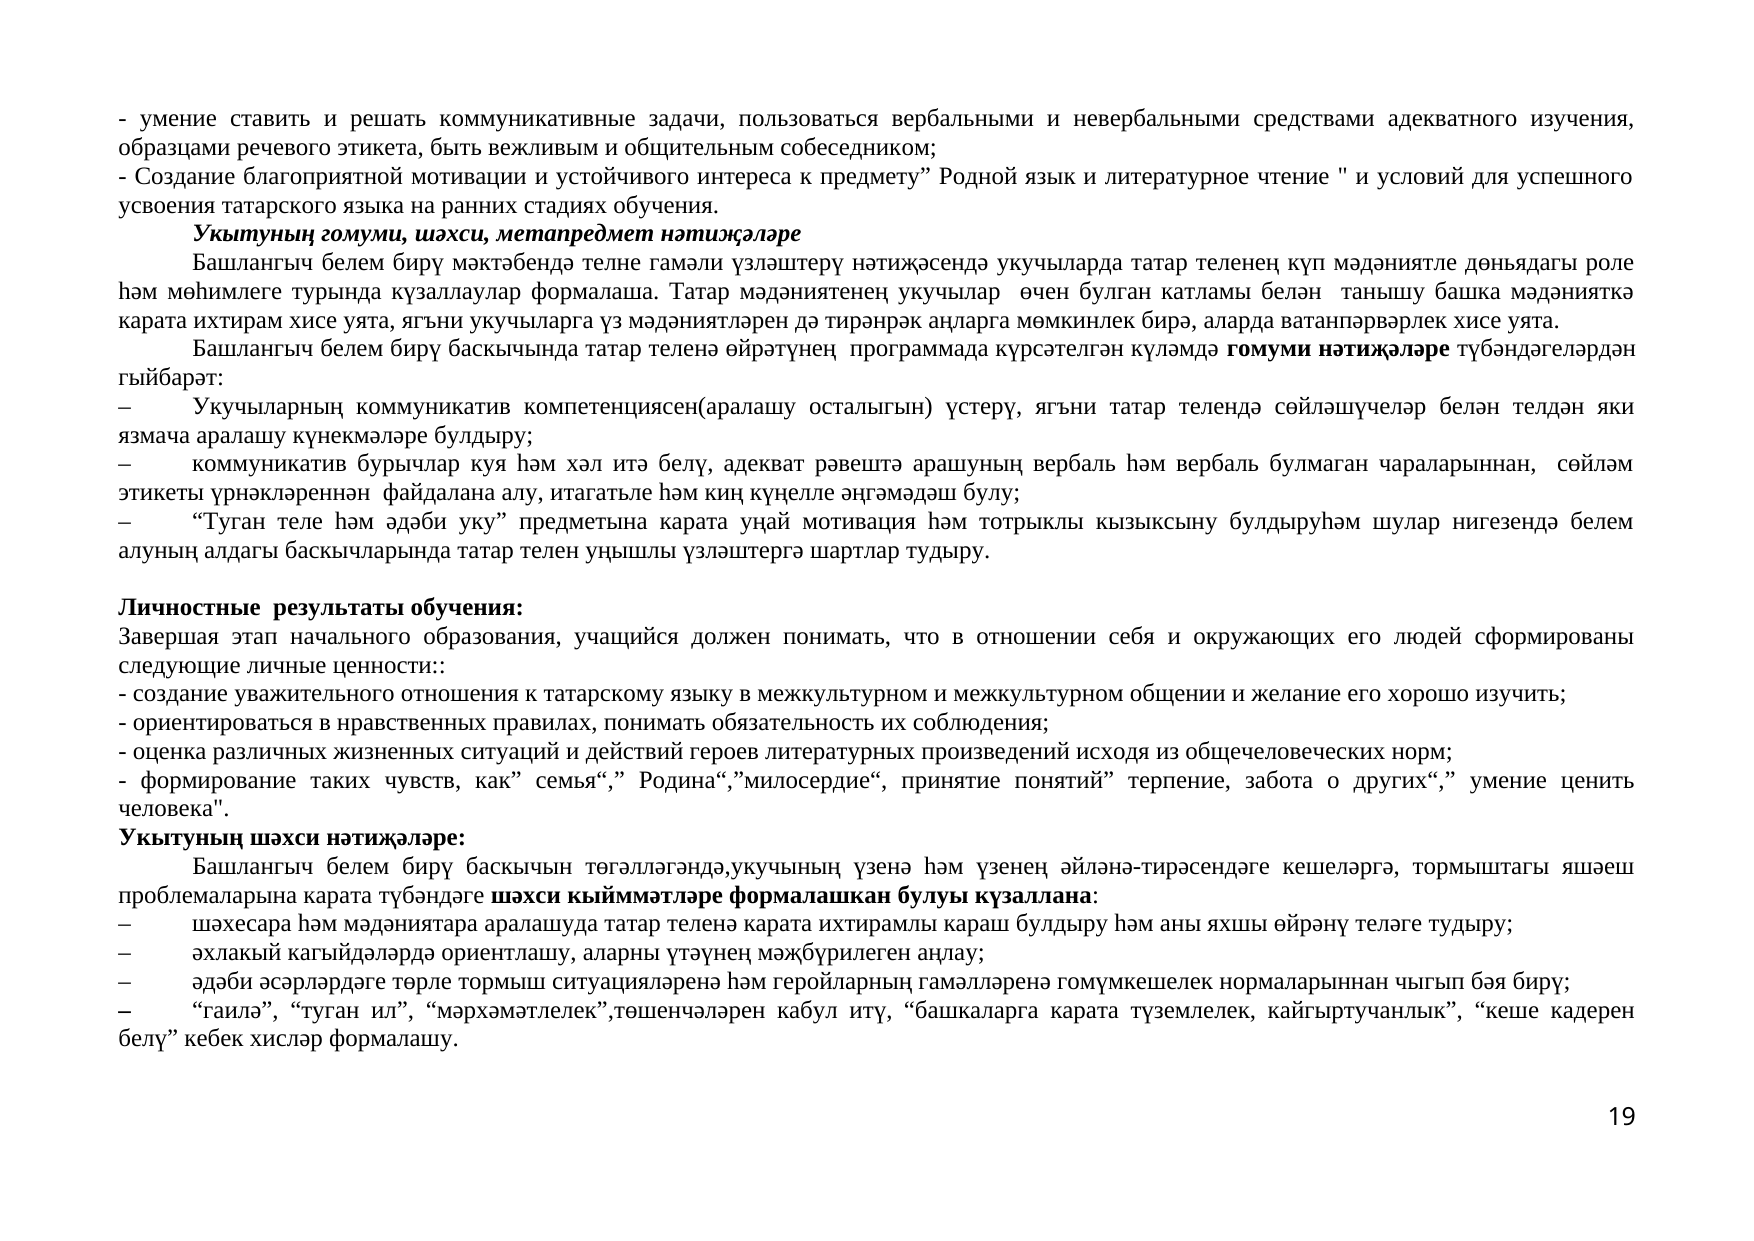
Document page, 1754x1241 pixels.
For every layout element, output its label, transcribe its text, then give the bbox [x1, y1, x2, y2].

list “Туган теле һәм әдәби уку” предметына карата уңай мотивация һәм тотрыклы кызыксыну булдыруһәм шулар нигезендә белем алуның алдагы баскычларында татар телен уңышлы үзләштергә шартлар тудыру. [118, 506, 1636, 563]
text - ориентироваться в нравственных правилах, понимать обязательность их соблюдения; [118, 707, 1636, 736]
text - создание уважительного отношения к татарскому языку в межкультурном и межкультурном общении и желание его хорошо изучить; [118, 678, 1636, 707]
text - умение ставить и решать коммуникативные задачи, пользоваться вербальными и невербальными средствами адекватного изучения, образцами речевого этикета, быть вежливым и общительным собеседником; [118, 103, 1636, 161]
list “гаилә”, “туган ил”, “мәрхәмәтлелек”,төшенчәләрен кабул итү, “башкаларга карата түземлелек, кайгыртучанлык”, “кеше кадерен белү” кебек хисләр формалашу. [118, 995, 1636, 1052]
text Башлангыч белем бирү мәктәбендә телне гамәли үзләштерү нәтиҗәсендә укучыларда татар теленең күп мәдәниятле дөньядагы роле һәм мөһимлеге турында күзаллаулар формалаша. Татар мәдәниятенең укучылар өчен булган катламы белән танышу башка мәдәнияткә карата ихтирам хисе уята, ягъни укучыларга үз мәдәниятләрен дә тирәнрәк аңларга мөмкинлек бирә, аларда ватанпәрвәрлек хисе уята. [118, 247, 1636, 333]
text Башлангыч белем бирү баскычын төгәлләгәндә,укучының үзенә һәм үзенең әйләнә-тирәсендәге кешеләргә, тормыштагы яшәеш проблемаларына карата түбәндәге шәхси кыйммәтләре формалашкан булуы күзаллана: [118, 851, 1636, 908]
list әхлакый кагыйдәләрдә ориентлашу, аларны үтәүнең мәҗбүрилеген аңлау; [118, 937, 1636, 966]
list шәхесара һәм мәдәниятара аралашуда татар теленә карата ихтирамлы караш булдыру һәм аны яхшы өйрәнү теләге тудыру; [118, 908, 1636, 937]
list әдәби әсәрләрдәге төрле тормыш ситуацияләренә һәм геройларның гамәлләренә гомүмкешелек нормаларыннан чыгып бәя бирү; [118, 966, 1636, 995]
text Завершая этап начального образования, учащийся должен понимать, что в отношении себя и окружающих его людей сформированы следующие личные ценности:: [118, 621, 1636, 678]
text - Создание благоприятной мотивации и устойчивого интереса к предмету” Родной язык и литературное чтение " и условий для успешного усвоения татарского языка на ранних стадиях обучения. [118, 161, 1636, 218]
text Личностные результаты обучения: [118, 592, 1636, 621]
text - оценка различных жизненных ситуаций и действий героев литературных произведений исходя из общечеловеческих норм; [118, 736, 1636, 765]
text Укытуның гомуми, шәхси, метапредмет нәтиҗәләре [118, 218, 1636, 247]
text Укытуның шәхси нәтиҗәләре: [118, 822, 1636, 851]
text - формирование таких чувств, как” семья“,” Родина“,”милосердие“, принятие понятий” терпение, забота о других“,” умение ценить человека". [118, 765, 1636, 822]
text Башлангыч белем бирү баскычында татар теленә өйрәтүнең программада күрсәтелгән күләмдә гомуми нәтиҗәләре түбәндәгеләрдән гыйбарәт: [118, 333, 1636, 391]
list Укучыларның коммуникатив компетенциясен(аралашу осталыгын) үстерү, ягъни татар телендә сөйләшүчеләр белән телдән яки язмача аралашу күнекмәләре булдыру; [118, 391, 1636, 448]
list коммуникатив бурычлар куя һәм хәл итә белү, адекват рәвештә арашуның вербаль һәм вербаль булмаган чараларыннан, сөйләм этикеты үрнәкләреннән файдалана алу, итагатьле һәм киң күңелле әңгәмәдәш булу; [118, 448, 1636, 506]
